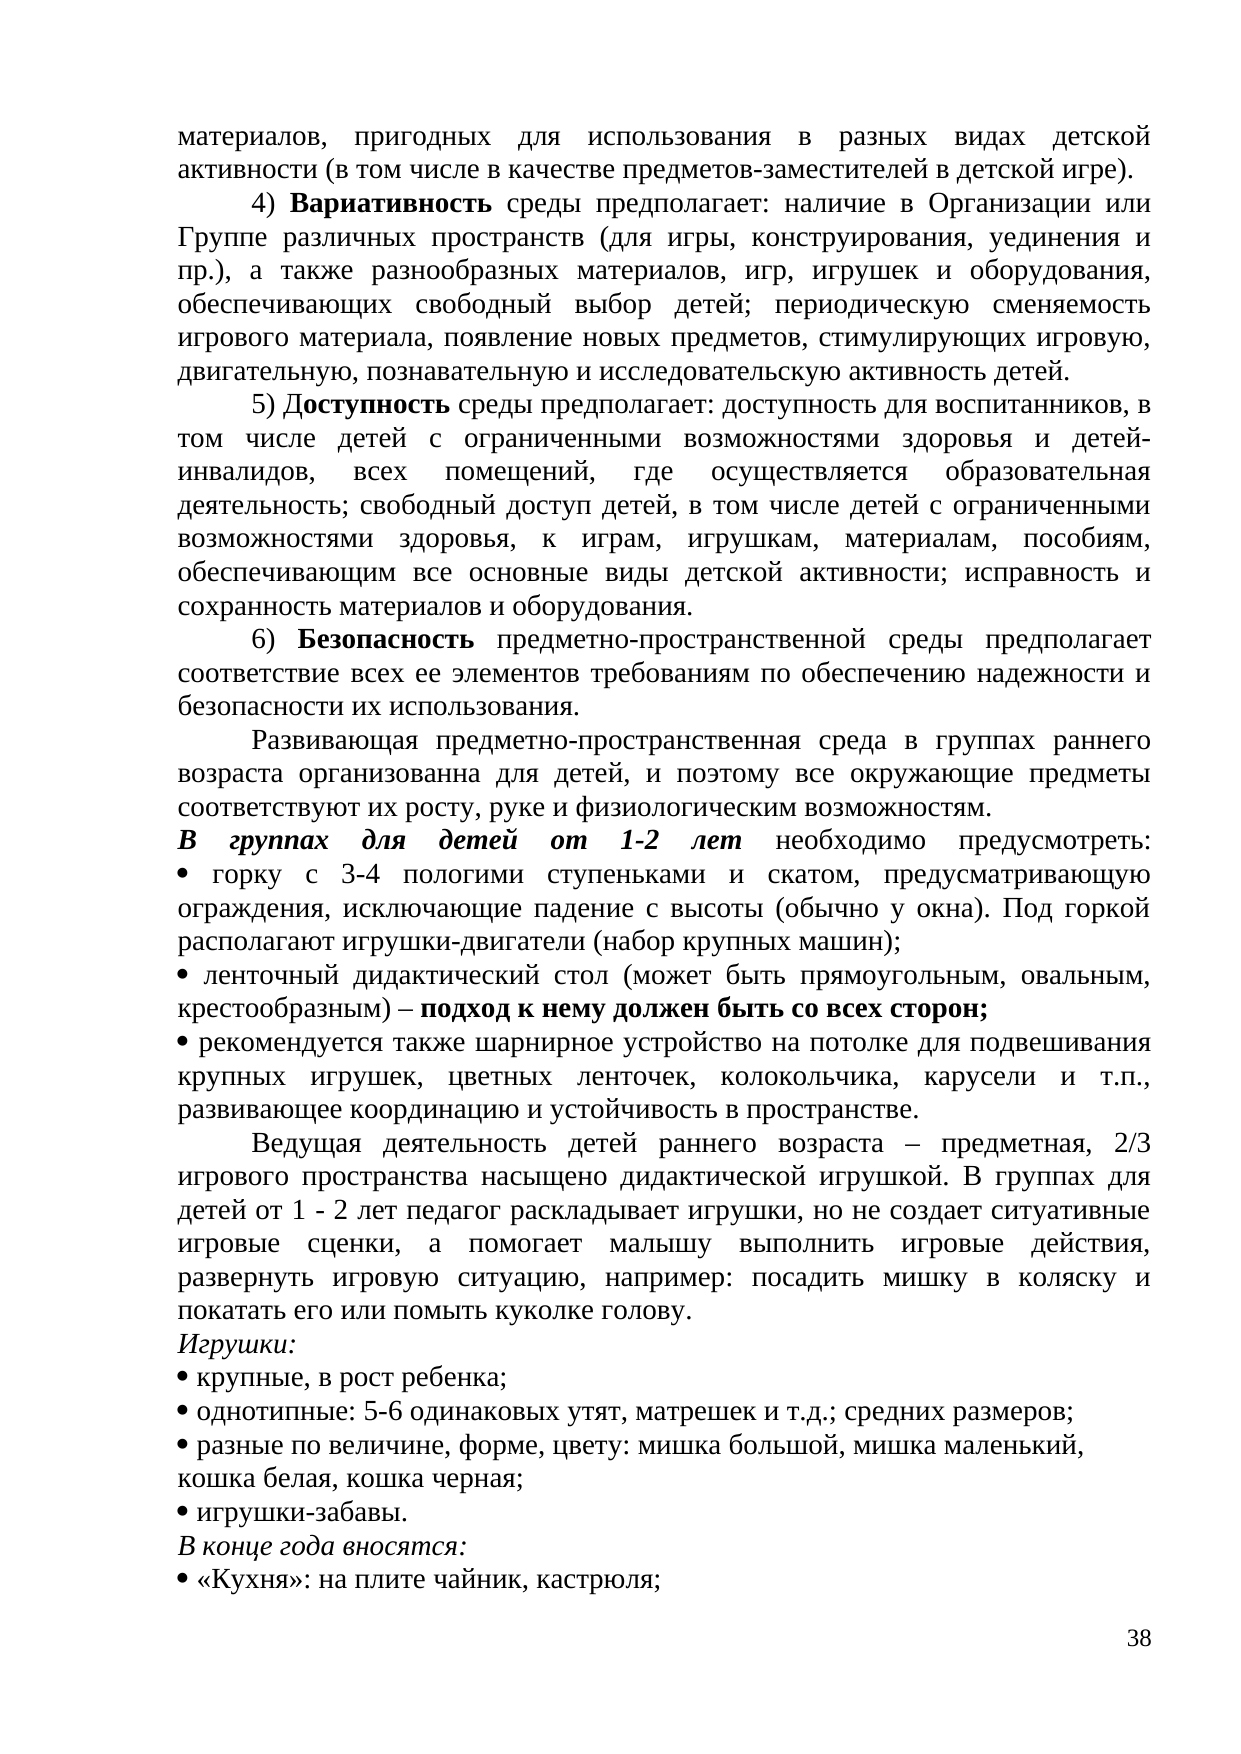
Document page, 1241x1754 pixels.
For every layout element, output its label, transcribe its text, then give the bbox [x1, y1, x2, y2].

text Игрушки: крупные, в рост ребенка; однотипные: 5-6 одинаковых утят, матрешек и т.д.; средних размеров; разные по величине, форме, цвету: мишка большой, мишка маленький, кошка белая, кошка черная; игрушки-забавы. [177, 1326, 1152, 1528]
text Развивающая предметно-пространственная среда в группах раннего возраста организованна для детей, и поэтому все окружающие предметы соответствуют их росту, руке и физиологическим возможностям. [177, 722, 1152, 822]
text 5) Доступность среды предполагает: доступность для воспитанников, в том числе детей с ограниченными возможностями здоровья и детей-инвалидов, всех помещений, где осуществляется образовательная деятельность; свободный доступ детей, в том числе детей с ограниченными возможностями здоровья, к играм, игрушкам, материалам, пособиям, обеспечивающим все основные виды детской активности; исправность и сохранность материалов и оборудования. [177, 386, 1152, 621]
text В группах для детей от 1-2 лет необходимо предусмотреть: горку с 3-4 пологими ступеньками и скатом, предусматривающую ограждения, исключающие падение с высоты (обычно у окна). Под горкой располагают игрушки-двигатели (набор крупных машин); [177, 822, 1152, 957]
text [177, 1528, 1152, 1595]
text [177, 118, 1152, 185]
text рекомендуется также шарнирное устройство на потолке для подвешивания крупных игрушек, цветных ленточек, колокольчика, карусели и т.п., развивающее координацию и устойчивость в пространстве. [177, 1024, 1152, 1125]
text Ведущая деятельность детей раннего возраста – предметная, 2/3 игрового пространства насыщено дидактической игрушкой. В группах для детей от 1 - 2 лет педагог раскладывает игрушки, но не создает ситуативные игровые сценки, а помогает малышу выполнить игровые действия, развернуть игровую ситуацию, например: посадить мишку в коляску и покатать его или помыть куколке голову. [177, 1125, 1152, 1326]
text 6) Безопасность предметно-пространственной среды предполагает соответствие всех ее элементов требованиям по обеспечению надежности и безопасности их использования. [177, 621, 1152, 722]
text 4) Вариативность среды предполагает: наличие в Организации или Группе различных пространств (для игры, конструирования, уединения и пр.), а также разнообразных материалов, игр, игрушек и оборудования, обеспечивающих свободный выбор детей; периодическую сменяемость игрового материала, появление новых предметов, стимулирующих игровую, двигательную, познавательную и исследовательскую активность детей. [177, 185, 1152, 386]
text ленточный дидактический стол (может быть прямоугольным, овальным, крестообразным) – подход к нему должен быть со всех сторон; [177, 957, 1152, 1024]
